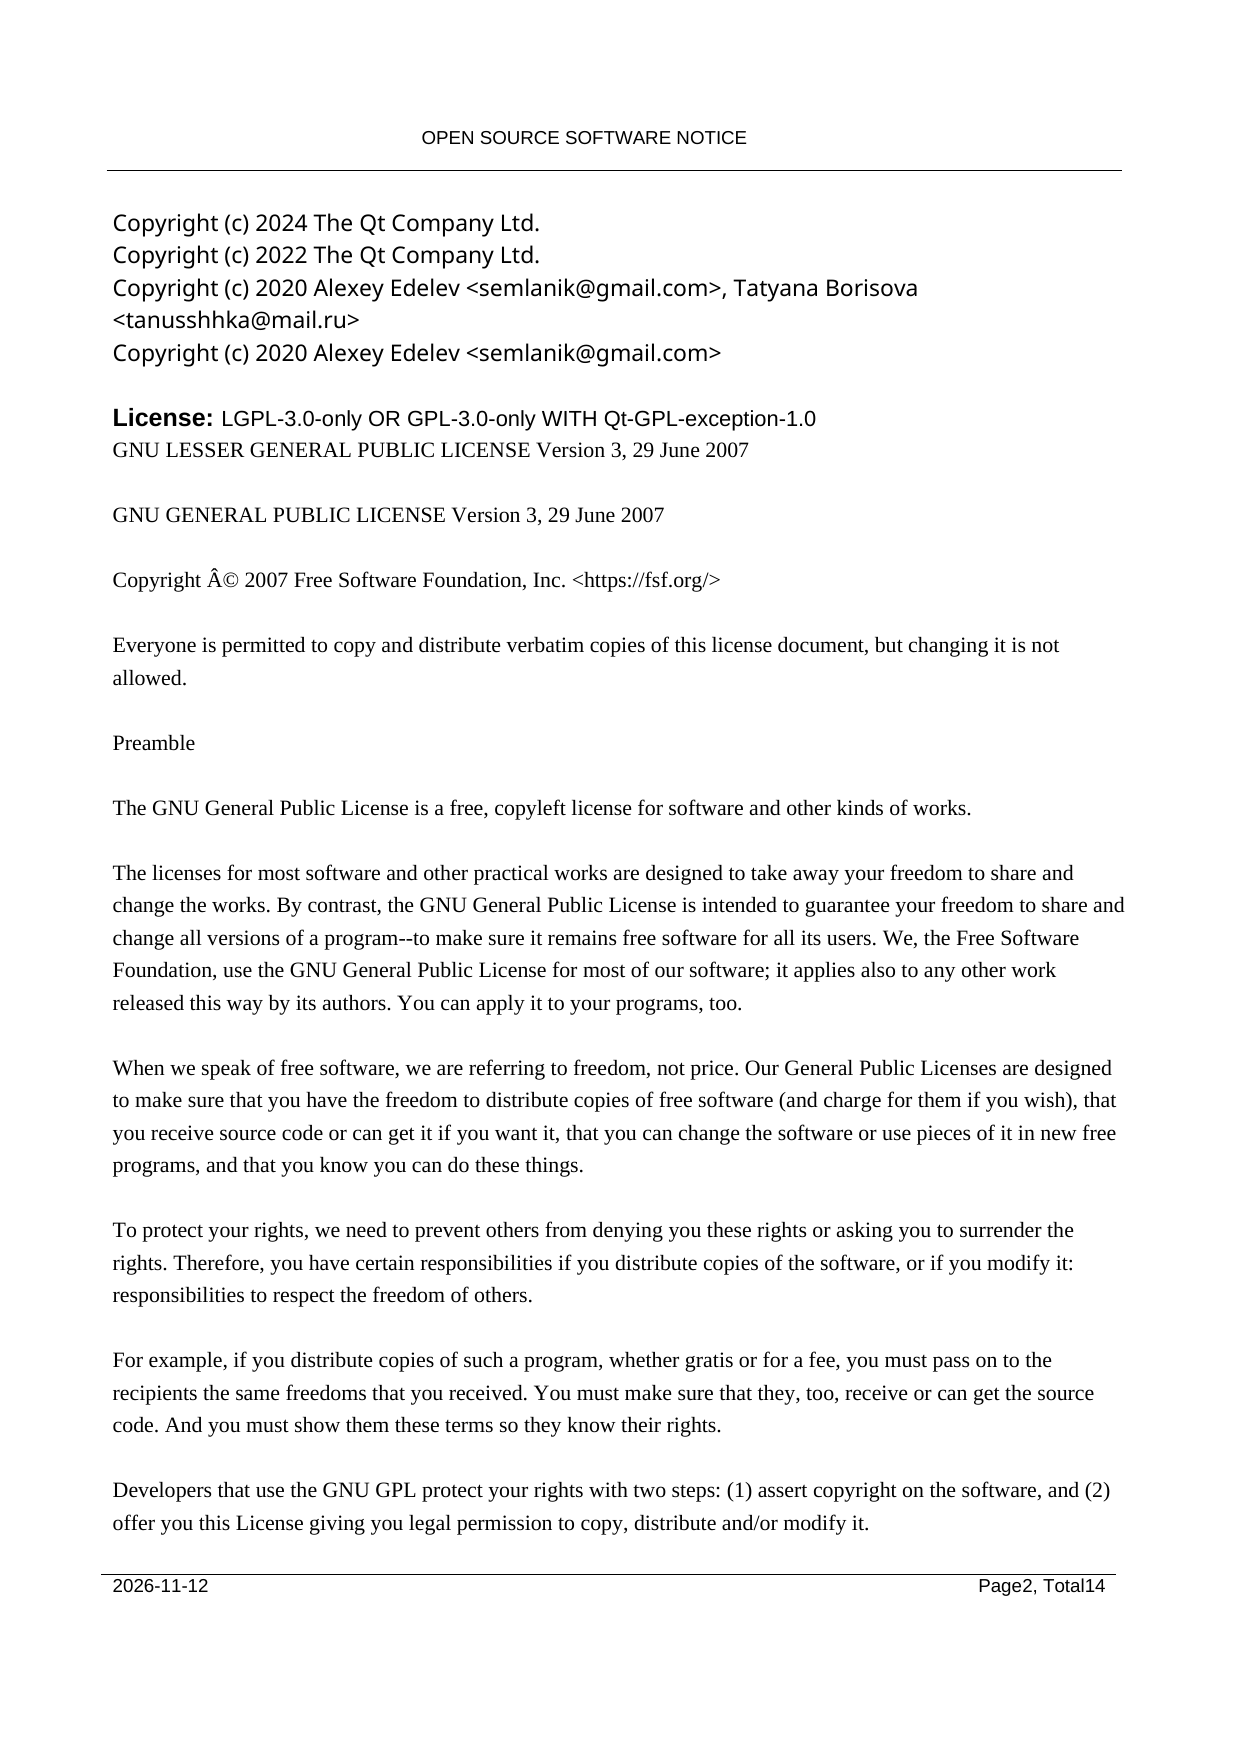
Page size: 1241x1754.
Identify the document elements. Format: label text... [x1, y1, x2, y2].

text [112, 206, 1128, 401]
text License: LGPL-3.0-only OR GPL-3.0-only WITH Qt-GPL-exception-1.0 [112, 401, 1128, 434]
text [112, 434, 1128, 1539]
